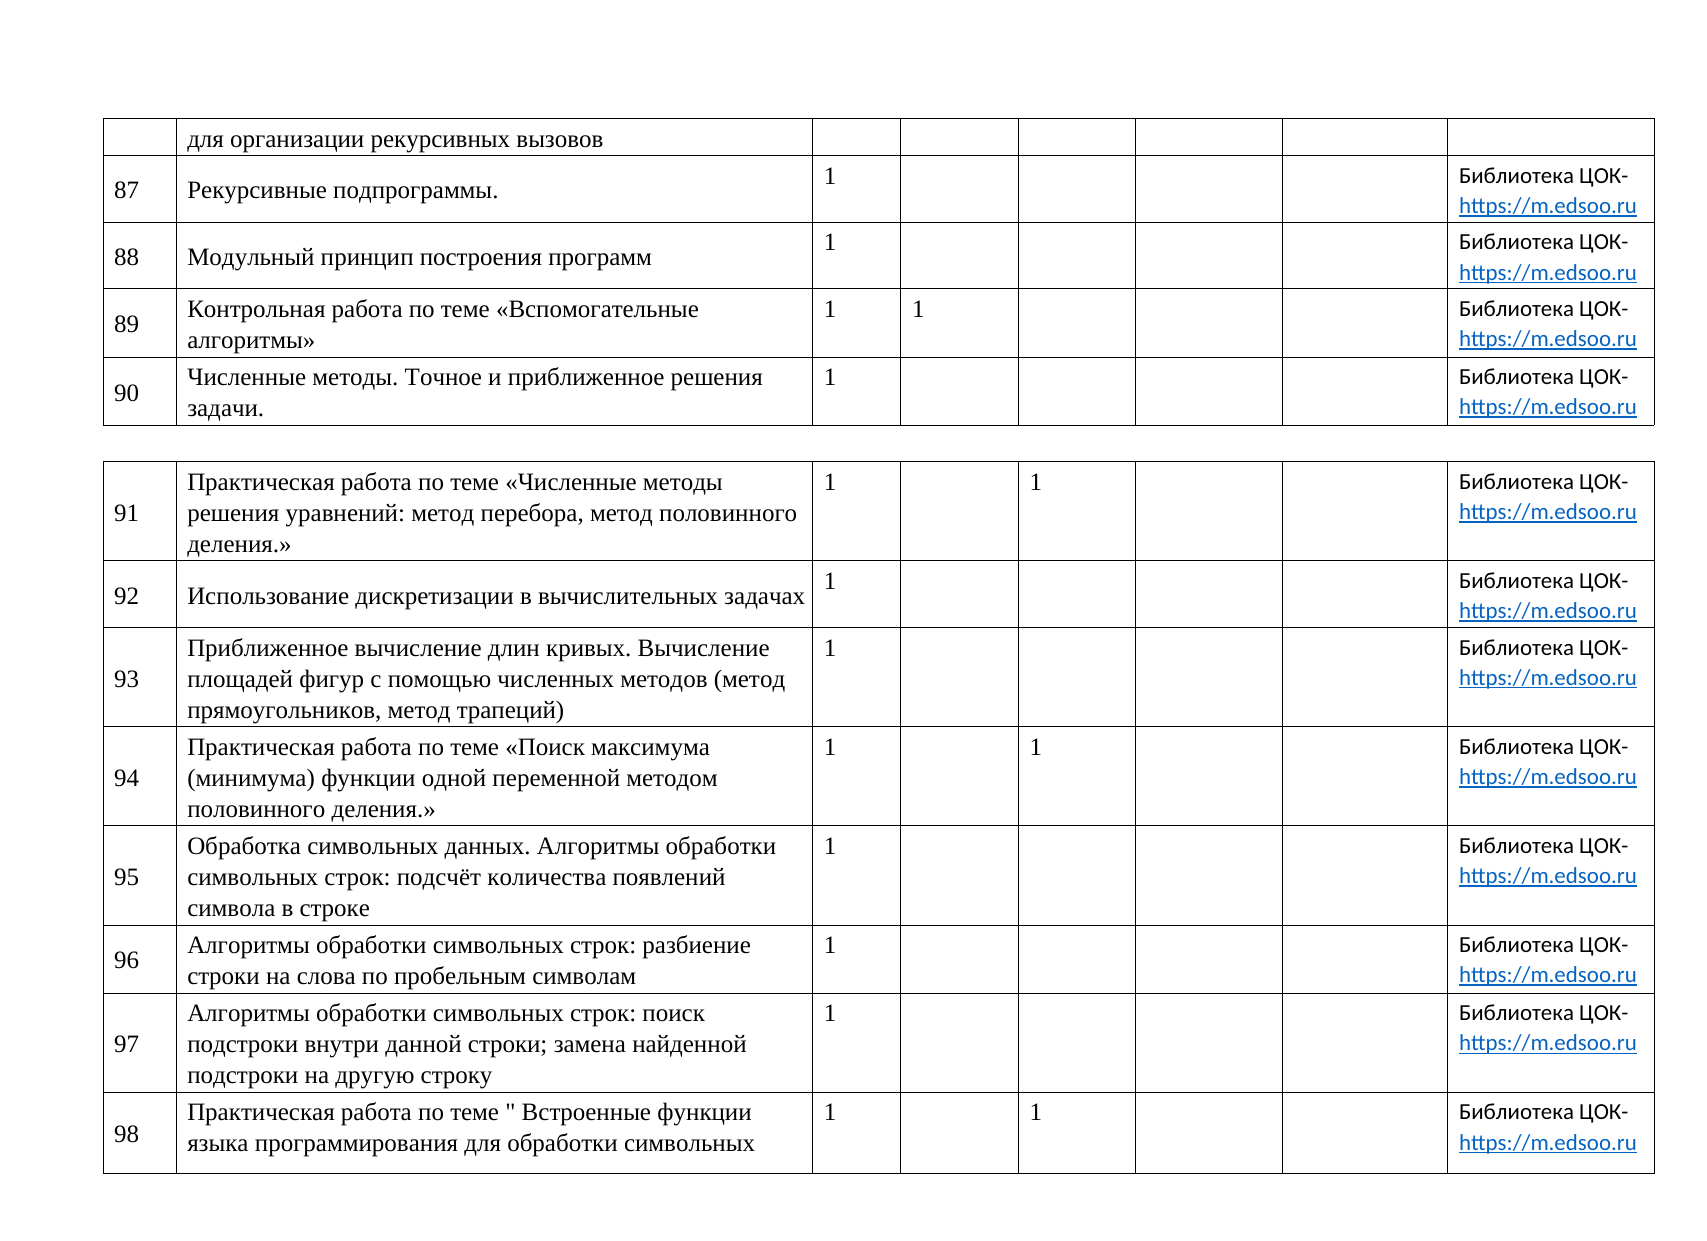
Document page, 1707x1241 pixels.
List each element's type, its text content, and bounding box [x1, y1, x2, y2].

table_cell [1283, 289, 1447, 356]
table_cell 1 [813, 994, 900, 1092]
table_cell Рекурсивные подпрограммы. [177, 156, 812, 222]
table_cell 96 [104, 926, 176, 993]
table_cell [901, 994, 1018, 1092]
table_cell 1 [1019, 1093, 1135, 1173]
table_cell 1 [813, 156, 900, 222]
table_header [1136, 462, 1282, 560]
table_cell 86 [104, 119, 176, 155]
table_header 1 [813, 462, 900, 560]
table_cell [901, 926, 1018, 993]
table_cell [1283, 994, 1447, 1092]
table_cell 89 [104, 289, 176, 356]
table_cell [1136, 358, 1282, 424]
table_header [901, 462, 1018, 560]
table_header 1 [1019, 462, 1135, 560]
table_cell 1 [813, 926, 900, 993]
table_cell [1136, 223, 1282, 288]
table_cell [1136, 826, 1282, 924]
table_cell Библиотека ЦОК- https://m.edsoo.ru [1448, 926, 1654, 993]
table_cell Библиотека ЦОК- https://m.edsoo.ru [1448, 994, 1654, 1092]
table_cell 87 [104, 156, 176, 222]
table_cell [1448, 1093, 1654, 1173]
table_cell 90 [104, 358, 176, 424]
table_cell [1136, 156, 1282, 222]
table_cell [1019, 994, 1135, 1092]
table_cell 1 [813, 289, 900, 356]
table_cell [1283, 727, 1447, 825]
table_cell 93 [104, 628, 176, 726]
table_cell [1136, 994, 1282, 1092]
table_cell [1283, 926, 1447, 993]
table_cell Библиотека ЦОК- https://m.edsoo.ru [1448, 628, 1654, 726]
table_cell [1019, 561, 1135, 627]
table_cell [1019, 358, 1135, 424]
table_header Практическая работа по теме «Численные методы решения уравнений: метод перебора, метод половинного деления.» [177, 462, 812, 560]
table_cell Практическая работа по теме «Поиск максимума (минимума) функции одной переменной методом половинного деления.» [177, 727, 812, 825]
table_cell Библиотека ЦОК- https://m.edsoo.ru [1448, 156, 1654, 222]
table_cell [1448, 119, 1654, 155]
table_cell [901, 826, 1018, 924]
table_cell 1 [813, 223, 900, 288]
table_cell 88 [104, 223, 176, 288]
table_cell [1136, 289, 1282, 356]
table_cell [1019, 826, 1135, 924]
table_cell 1 [1019, 727, 1135, 825]
table_cell [901, 628, 1018, 726]
table_cell [901, 156, 1018, 222]
table_cell [1283, 1093, 1447, 1173]
table_cell Библиотека ЦОК- https://m.edsoo.ru [1448, 358, 1654, 424]
table_cell Приближенное вычисление длин кривых. Вычисление площадей фигур с помощью численных методов (метод прямоугольников, метод трапеций) [177, 628, 812, 726]
table_cell [901, 358, 1018, 424]
table_cell [901, 119, 1018, 155]
table_cell [1283, 826, 1447, 924]
table_cell Библиотека ЦОК- https://m.edsoo.ru [1448, 289, 1654, 356]
table_cell [901, 1093, 1018, 1173]
table_cell [901, 561, 1018, 627]
table_cell 1 [813, 1093, 900, 1173]
table_cell 1 [813, 561, 900, 627]
table_cell Библиотека ЦОК- https://m.edsoo.ru [1448, 727, 1654, 825]
table_cell Библиотека ЦОК- https://m.edsoo.ru [1448, 223, 1654, 288]
table_cell 1 [813, 628, 900, 726]
table_cell [1019, 223, 1135, 288]
table_header 91 [104, 462, 176, 560]
table_cell [1283, 561, 1447, 627]
table_cell 1 [813, 358, 900, 424]
table_cell [1019, 289, 1135, 356]
table_cell Численные методы. Точное и приближенное решения задачи. [177, 358, 812, 424]
table_cell 98 [104, 1093, 176, 1173]
table_cell [1136, 1093, 1282, 1173]
table_cell Контрольная работа по теме «Вспомогательные алгоритмы» [177, 289, 812, 356]
table_cell 1 [813, 826, 900, 924]
table_header Библиотека ЦОК- https://m.edsoo.ru [1448, 462, 1654, 560]
table_cell [1136, 561, 1282, 627]
table_cell Библиотека ЦОК- https://m.edsoo.ru [1448, 561, 1654, 627]
table_cell [1019, 628, 1135, 726]
table_cell [1019, 119, 1135, 155]
table_cell Библиотека ЦОК- https://m.edsoo.ru [1448, 826, 1654, 924]
table_cell [1019, 926, 1135, 993]
table_cell [1136, 926, 1282, 993]
table_cell Использование дискретизации в вычислительных задачах [177, 561, 812, 627]
table_cell [1283, 156, 1447, 222]
table_cell 1 [813, 727, 900, 825]
table_cell [1283, 119, 1447, 155]
table_cell [1136, 628, 1282, 726]
table_cell 1 [901, 289, 1018, 356]
table_cell Алгоритмы обработки символьных строк: поиск подстроки внутри данной строки; замена найденной подстроки на другую строку [177, 994, 812, 1092]
table_cell [1283, 223, 1447, 288]
table_cell [1283, 628, 1447, 726]
table_header [1283, 462, 1447, 560]
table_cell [177, 1093, 812, 1173]
table_cell 95 [104, 826, 176, 924]
table_cell [901, 223, 1018, 288]
table_cell Обработка символьных данных. Алгоритмы обработки символьных строк: подсчёт количества появлений символа в строке [177, 826, 812, 924]
table_cell Алгоритмы обработки символьных строк: разбиение строки на слова по пробельным символам [177, 926, 812, 993]
table_cell [1136, 727, 1282, 825]
table_cell 1 [813, 119, 900, 155]
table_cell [177, 119, 812, 155]
table_cell 94 [104, 727, 176, 825]
table_cell [1019, 156, 1135, 222]
table_cell [1283, 358, 1447, 424]
table_cell 92 [104, 561, 176, 627]
table_cell 97 [104, 994, 176, 1092]
table_cell [1136, 119, 1282, 155]
table_cell Модульный принцип построения программ [177, 223, 812, 288]
table_cell [901, 727, 1018, 825]
